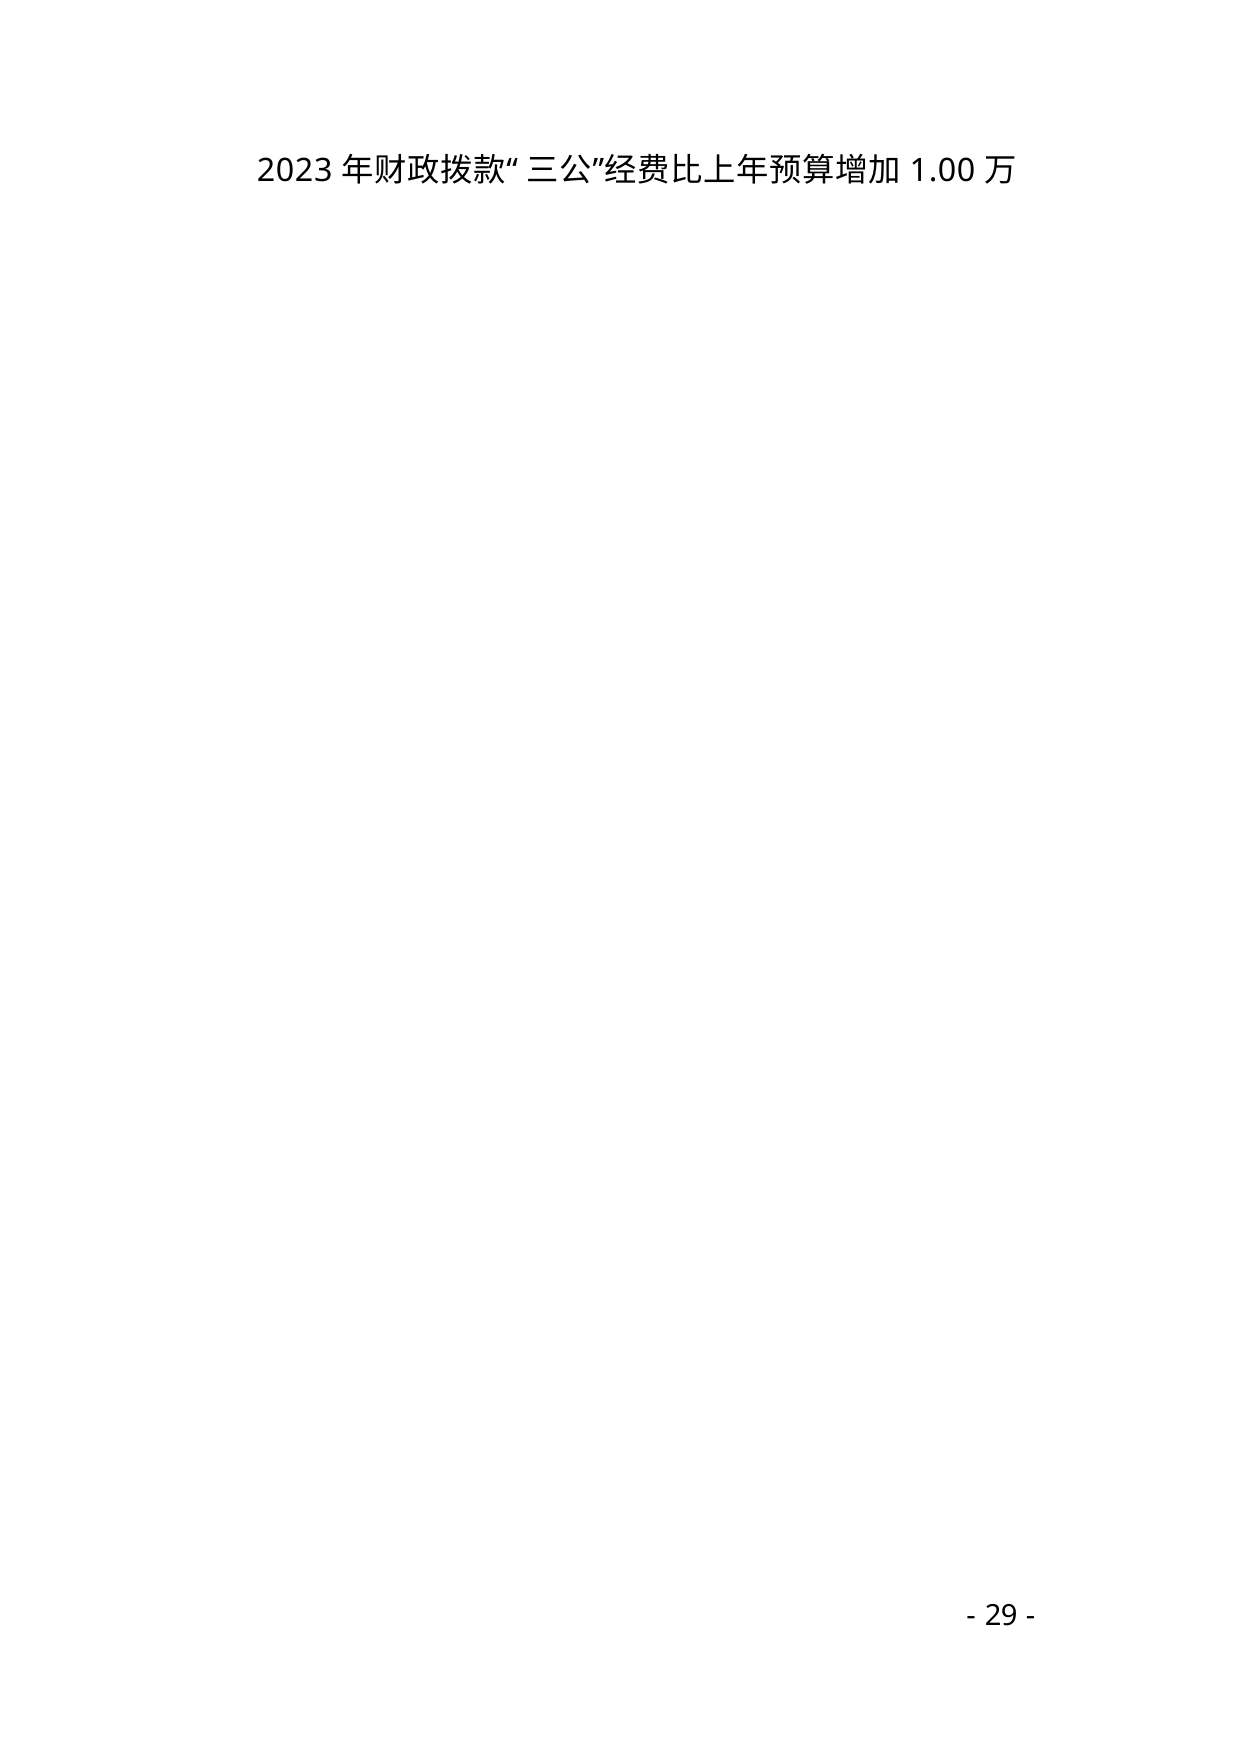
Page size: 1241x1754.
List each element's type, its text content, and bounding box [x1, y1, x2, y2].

text 2023 年财政拨款“ 三公”经费比上年预算增加 1.00 万 [257, 149, 1079, 189]
